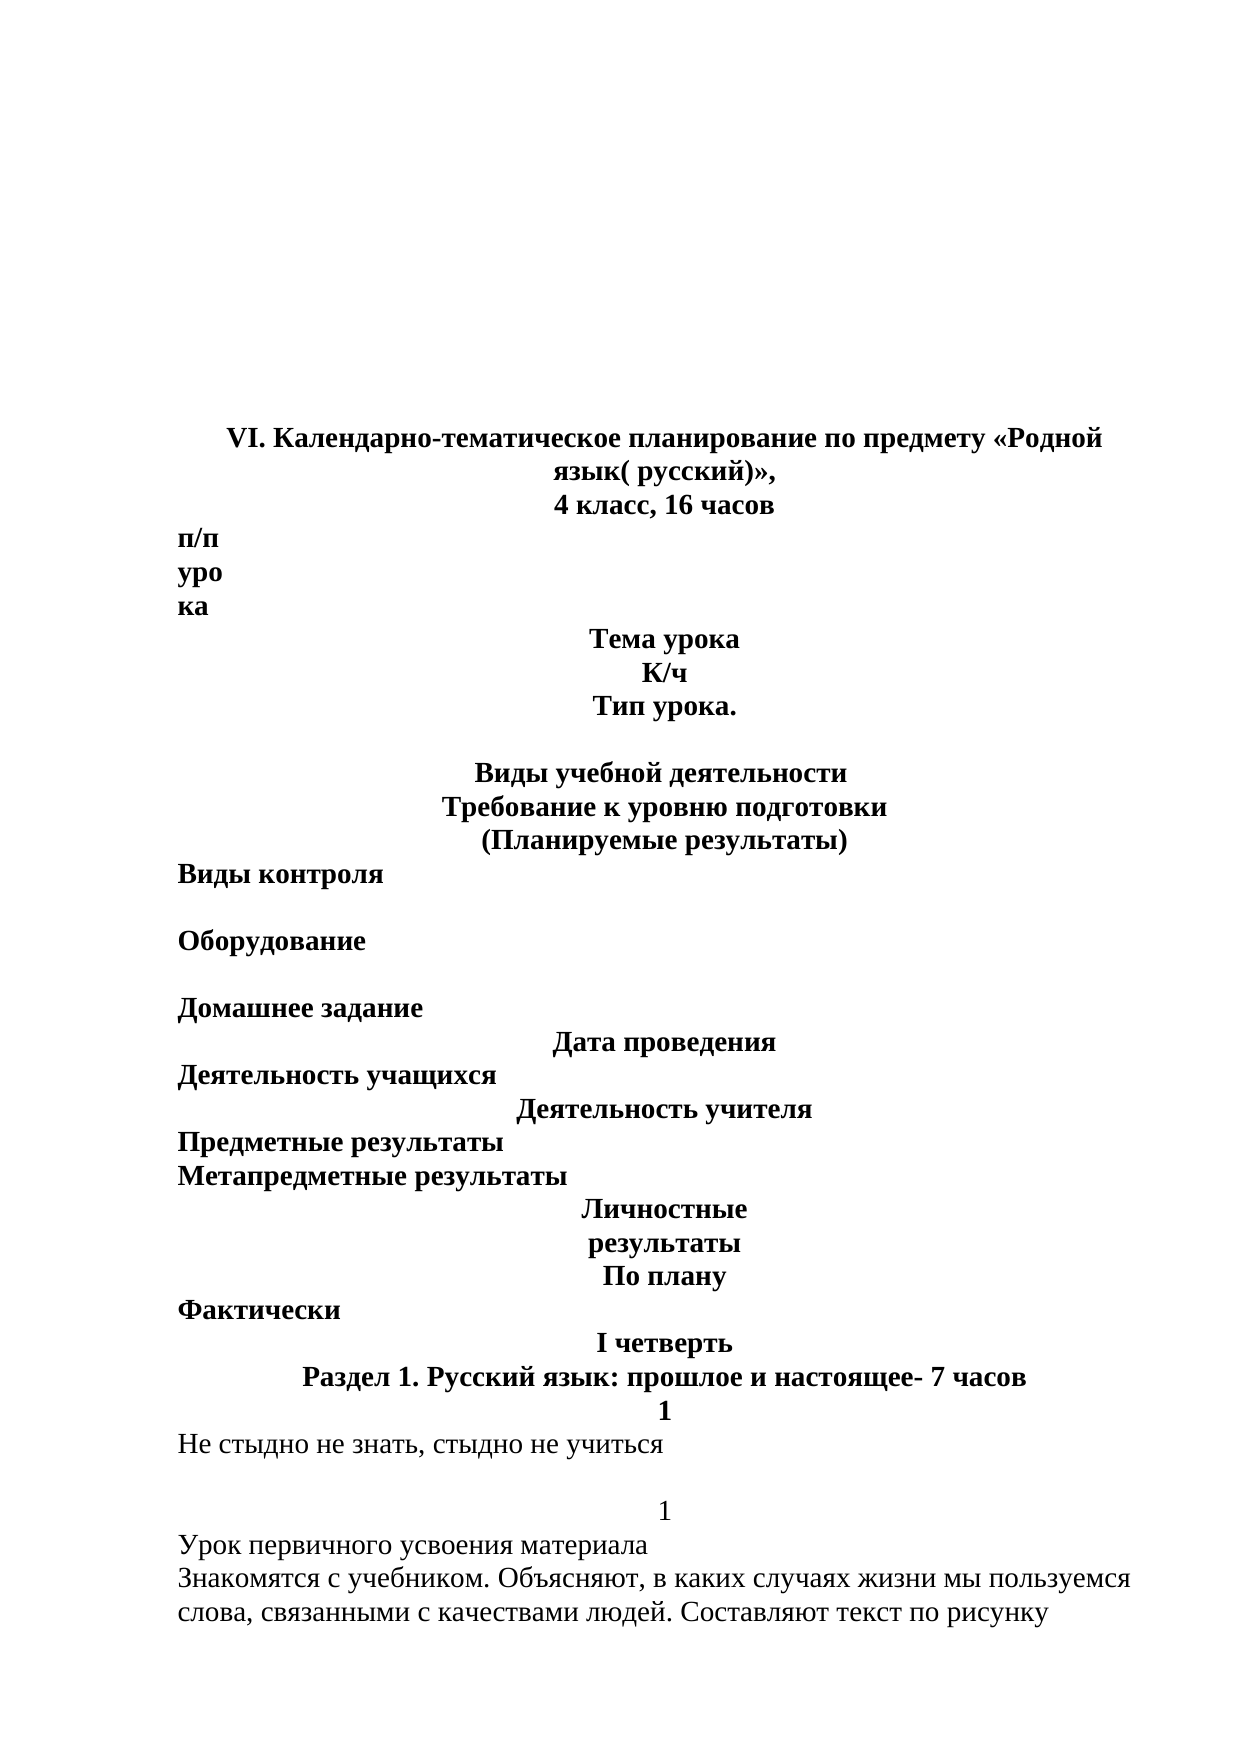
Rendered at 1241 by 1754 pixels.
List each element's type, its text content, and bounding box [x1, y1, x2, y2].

text Домашнее задание [177, 990, 1152, 1024]
text Метапредметные результаты [177, 1158, 1152, 1191]
text результаты [177, 1225, 1152, 1258]
text Деятельность учителя [177, 1091, 1152, 1124]
text Оборудование [177, 923, 1152, 957]
text Виды учебной деятельности [177, 755, 1152, 789]
text 4 класс, 16 часов [177, 487, 1152, 521]
text 1 [177, 1493, 1152, 1527]
text (Планируемые результаты) [177, 822, 1152, 856]
text I четверть [177, 1326, 1152, 1359]
text 1 [177, 1393, 1152, 1426]
text ка [177, 588, 1152, 621]
text Личностные [177, 1191, 1152, 1225]
text Не стыдно не знать, стыдно не учиться [177, 1426, 1152, 1460]
text Виды контроля [177, 856, 1152, 889]
text Дата проведения [177, 1024, 1152, 1057]
text Деятельность учащихся [177, 1057, 1152, 1091]
text Фактически [177, 1292, 1152, 1326]
text Раздел 1. Русский язык: прошлое и настоящее- 7 часов [177, 1359, 1152, 1393]
text уро [177, 554, 1152, 588]
text По плану [177, 1258, 1152, 1292]
text п/п [177, 521, 1152, 554]
text Предметные результаты [177, 1124, 1152, 1158]
text VI. Календарно-тематическое планирование по предмету «Родной язык( русский)», [177, 420, 1152, 487]
text Урок первичного усвоения материала [177, 1527, 1152, 1560]
text Требование к уровню подготовки [177, 789, 1152, 822]
text Тема урока [177, 621, 1152, 655]
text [177, 1560, 1152, 1627]
text Тип урока. [177, 688, 1152, 722]
text К/ч [177, 655, 1152, 688]
